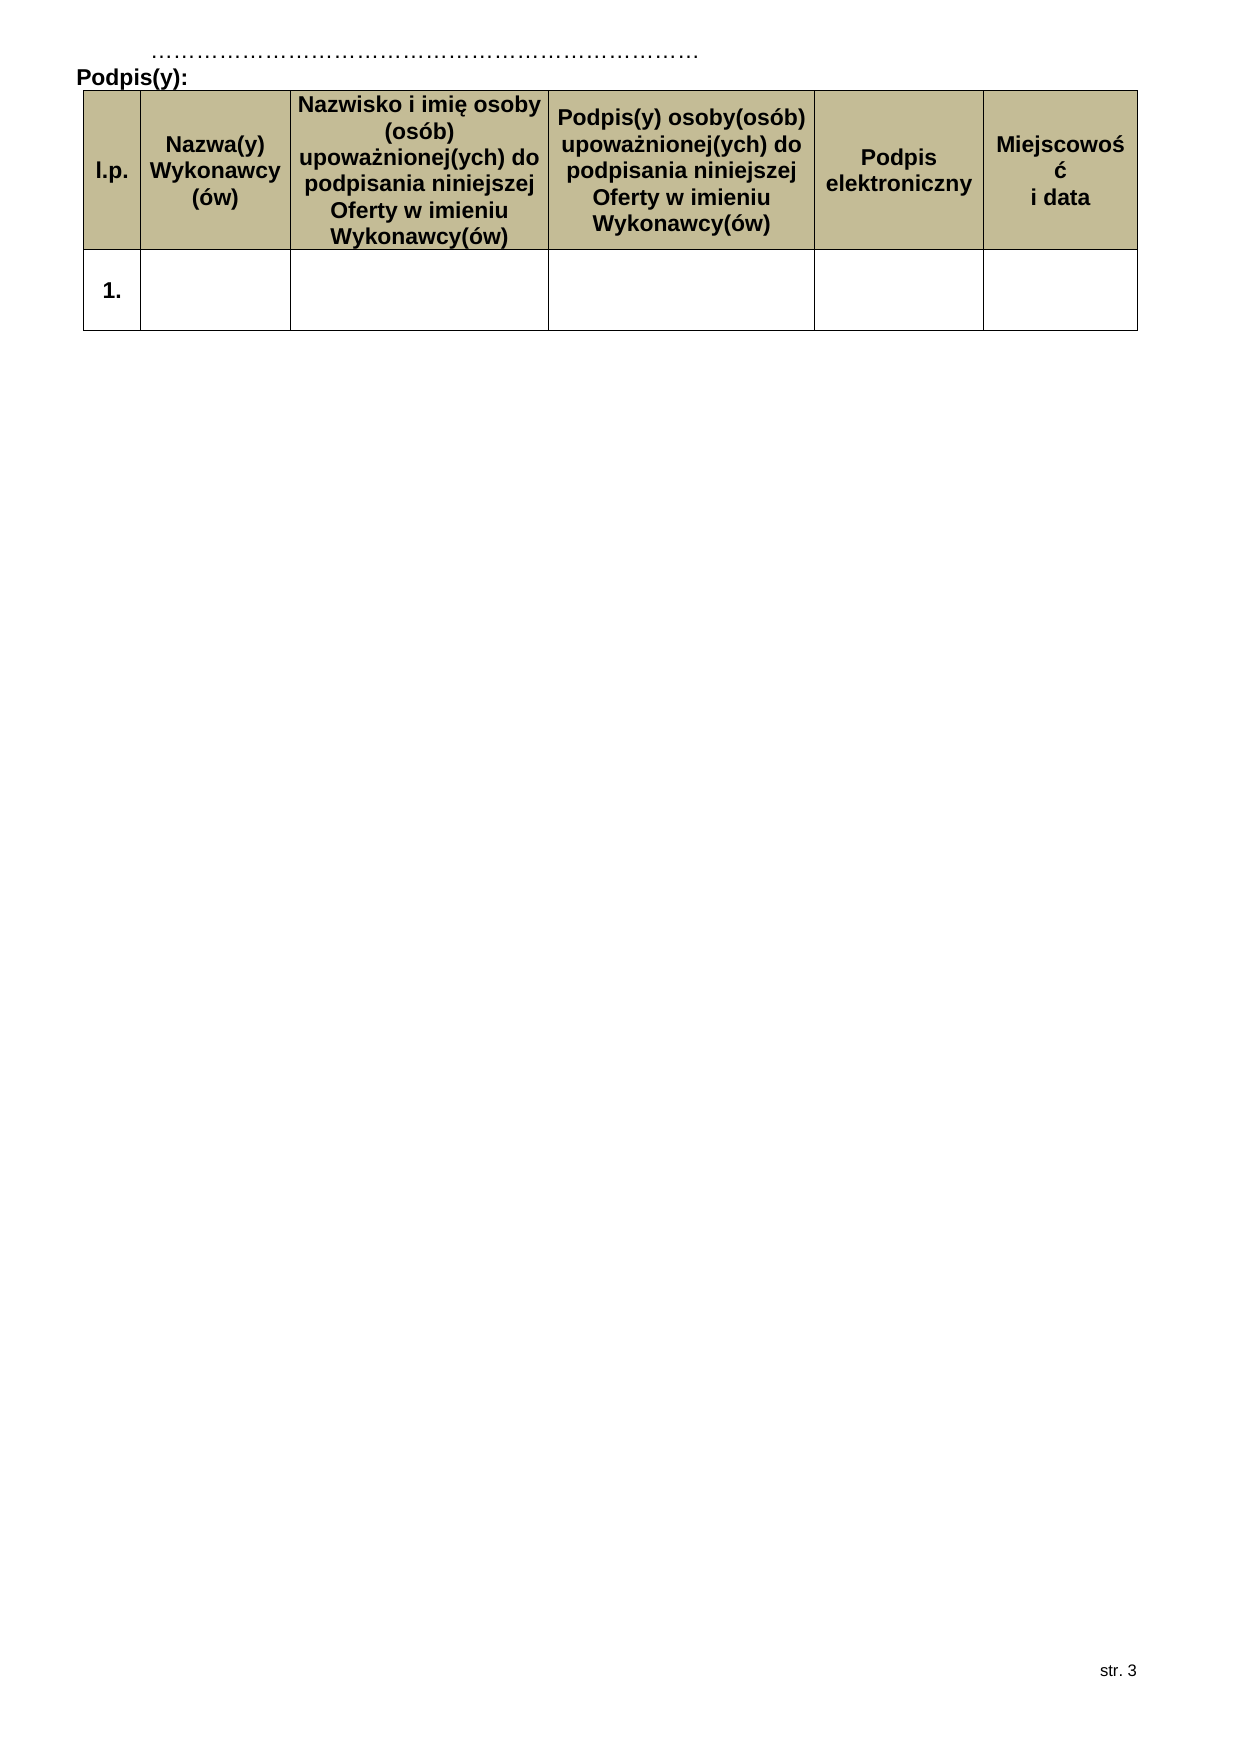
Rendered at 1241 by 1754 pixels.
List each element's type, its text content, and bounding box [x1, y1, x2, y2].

table_cell [549, 250, 814, 329]
text Podpis(y): [76, 64, 1137, 90]
table_header Podpis(y) osoby(osób) upoważnionej(ych) do podpisania niniejszej Oferty w imieniu Wykonawcy(ów) [549, 91, 814, 249]
table_cell [984, 250, 1137, 329]
table_header Nazwa(y) Wykonawcy (ów) [141, 91, 290, 249]
list ……………………………………………………………… [150, 37, 1137, 64]
table_cell [291, 250, 548, 329]
table_header l.p. [84, 91, 140, 249]
table_header Nazwisko i imię osoby (osób) upoważnionej(ych) do podpisania niniejszej Oferty w imieniu Wykonawcy(ów) [291, 91, 548, 249]
table_cell [141, 250, 290, 329]
table_header Podpis elektroniczny [815, 91, 983, 249]
table_cell [815, 250, 983, 329]
table_cell 1. [84, 250, 140, 329]
table_header Miejscowość i data [984, 91, 1137, 249]
